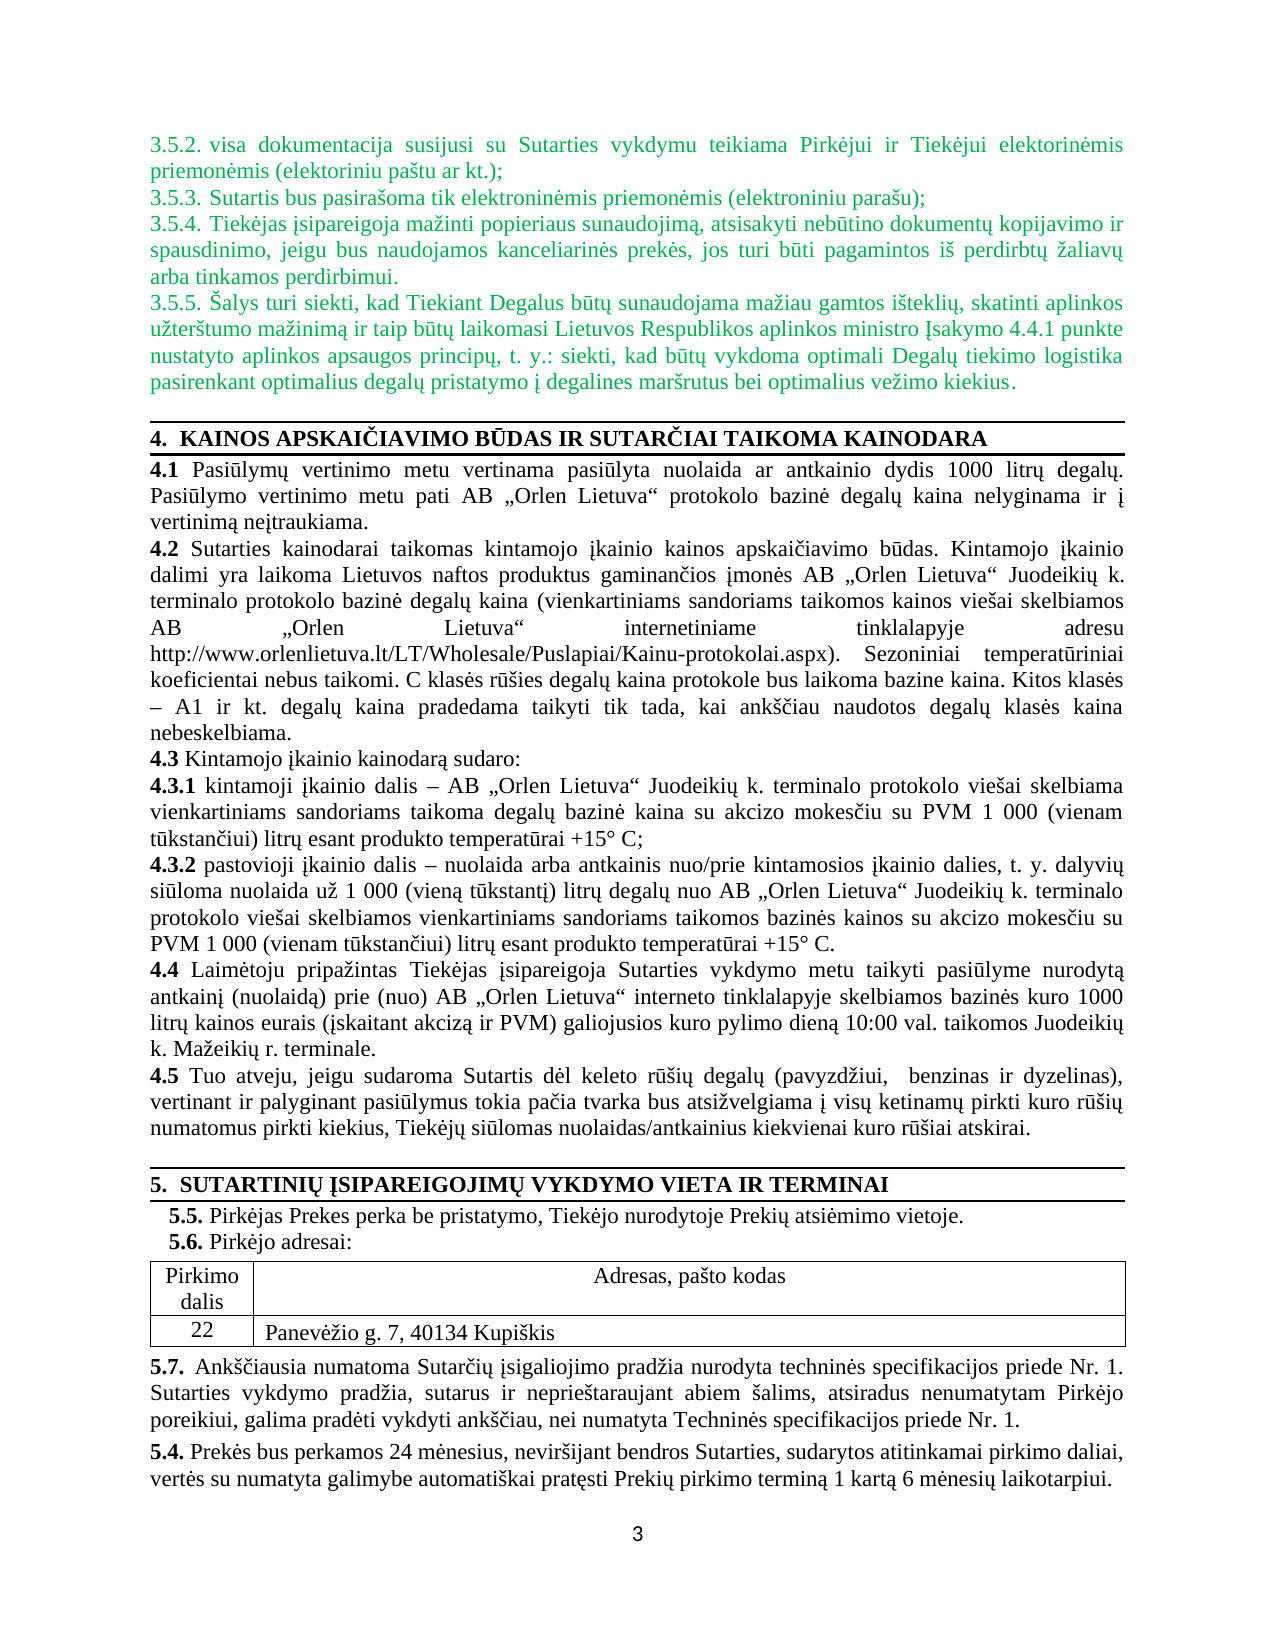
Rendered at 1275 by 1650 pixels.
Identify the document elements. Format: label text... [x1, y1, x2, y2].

list Sutartis bus pasirašoma tik elektroninėmis priemonėmis (elektroniniu parašu); [150, 184, 1125, 210]
list Pirkėjo adresai: [169, 1228, 1125, 1254]
text 4.4 Laimėtoju pripažintas Tiekėjas įsipareigoja Sutarties vykdymo metu taikyti pasiūlyme nurodytą antkainį (nuolaidą) prie (nuo) AB „Orlen Lietuva“ interneto tinklalapyje skelbiamos bazinės kuro 1000 litrų kainos eurais (įskaitant akcizą ir PVM) galiojusios kuro pylimo dieną 10:00 val. taikomos Juodeikių k. Mažeikių r. terminale. [150, 956, 1125, 1062]
text 4.1 Pasiūlymų vertinimo metu vertinama pasiūlyta nuolaida ar antkainio dydis 1000 litrų degalų. Pasiūlymo vertinimo metu pati AB „Orlen Lietuva“ protokolo bazinė degalų kaina nelyginama ir į vertinimą neįtraukiama. [150, 456, 1125, 535]
list Ankščiausia numatoma Sutarčių įsigaliojimo pradžia nurodyta techninės specifikacijos priede Nr. 1. Sutarties vykdymo pradžia, sutarus ir neprieštaraujant abiem šalims, atsiradus nenumatytam Pirkėjo poreikiui, galima pradėti vykdyti ankščiau, nei numatyta Techninės specifikacijos priede Nr. 1. [150, 1353, 1125, 1432]
text 5.4. Prekės bus perkamos 24 mėnesius, neviršijant bendros Sutarties, sudarytos atitinkamai pirkimo daliai, vertės su numatyta galimybe automatiškai pratęsti Prekių pirkimo terminą 1 kartą 6 mėnesių laikotarpiui. [150, 1438, 1125, 1491]
list Tiekėjas įsipareigoja mažinti popieriaus sunaudojimą, atsisakyti nebūtino dokumentų kopijavimo ir spausdinimo, jeigu bus naudojamos kanceliarinės prekės, jos turi būti pagamintos iš perdirbtų žaliavų arba tinkamos perdirbimui. [150, 210, 1125, 289]
list visa dokumentacija susijusi su Sutarties vykdymu teikiama Pirkėjui ir Tiekėjui elektorinėmis priemonėmis (elektoriniu paštu ar kt.); [150, 131, 1125, 184]
list KAINOS APSKAIČIAVIMO BŪDAS IR SUTARČIAI TAIKOMA KAINODARA [150, 423, 1125, 453]
text 4.3.1 kintamoji įkainio dalis – AB „Orlen Lietuva“ Juodeikių k. terminalo protokolo viešai skelbiama vienkartiniams sandoriams taikoma degalų bazinė kaina su akcizo mokesčiu su PVM 1 000 (vienam tūkstančiui) litrų esant produkto temperatūrai +15° C; [150, 772, 1125, 851]
table_cell 22 [151, 1316, 253, 1346]
list Pirkėjas Prekes perka [169, 1202, 1125, 1228]
list SUTARTINIŲ ĮSIPAREIGOJIMŲ VYKDYMO VIETA IR TERMINAI [150, 1169, 1125, 1200]
table_header Pirkimo dalis [151, 1262, 253, 1314]
text 4.3.2 pastovioji įkainio dalis – nuolaida arba antkainis nuo/prie kintamosios įkainio dalies, t. y. dalyvių siūloma nuolaida už 1 000 (vieną tūkstantį) litrų degalų nuo AB „Orlen Lietuva“ Juodeikių k. terminalo protokolo viešai skelbiamos vienkartiniams sandoriams taikomos bazinės kainos su akcizo mokesčiu su PVM 1 000 (vienam tūkstančiui) litrų esant produkto temperatūrai +15° C. [150, 851, 1125, 956]
text 4.3 Kintamojo įkainio kainodarą sudaro: [150, 746, 1125, 772]
table_cell Panevėžio g. 7, 40134 Kupiškis [254, 1316, 1125, 1346]
text 4.5 Tuo atveju, jeigu sudaroma Sutartis dėl keleto rūšių degalų (pavyzdžiui, benzinas ir dyzelinas), vertinant ir palyginant pasiūlymus tokia pačia tvarka bus atsižvelgiama į visų ketinamų pirkti kuro rūšių numatomus pirkti kiekius, Tiekėjų siūlomas nuolaidas/antkainius kiekvienai kuro rūšiai atskirai. [150, 1062, 1125, 1141]
table_header Adresas, pašto kodas [254, 1262, 1125, 1314]
list Šalys turi siekti, kad Tiekiant Degalus būtų sunaudojama mažiau gamtos išteklių, skatinti aplinkos užterštumo mažinimą ir taip būtų laikomasi Lietuvos Respublikos aplinkos ministro Įsakymo 4.4.1 punkte nustatyto aplinkos apsaugos principų, t. y.: siekti, kad būtų vykdoma optimali Degalų tiekimo logistika pasirenkant optimalius degalų pristatymo į degalines maršrutus bei optimalius vežimo kiekius. [150, 289, 1125, 394]
text 4.2 Sutarties kainodarai taikomas kintamojo įkainio kainos apskaičiavimo būdas. Kintamojo įkainio dalimi yra laikoma Lietuvos naftos produktus gaminančios įmonės AB „Orlen Lietuva“ Juodeikių k. terminalo protokolo bazinė degalų kaina (vienkartiniams sandoriams taikomos kainos viešai skelbiamos AB „Orlen Lietuva“ internetiniame tinklalapyje adresu http://www.orlenlietuva.lt/LT/Wholesale/Puslapiai/Kainu-protokolai.aspx). Sezoniniai temperatūriniai koeficientai nebus taikomi. C klasės rūšies degalų kaina protokole bus laikoma bazine kaina. Kitos klasės – A1 ir kt. degalų kaina pradedama taikyti tik tada, kai ankščiau naudotos degalų klasės kaina nebeskelbiama. [150, 535, 1125, 746]
